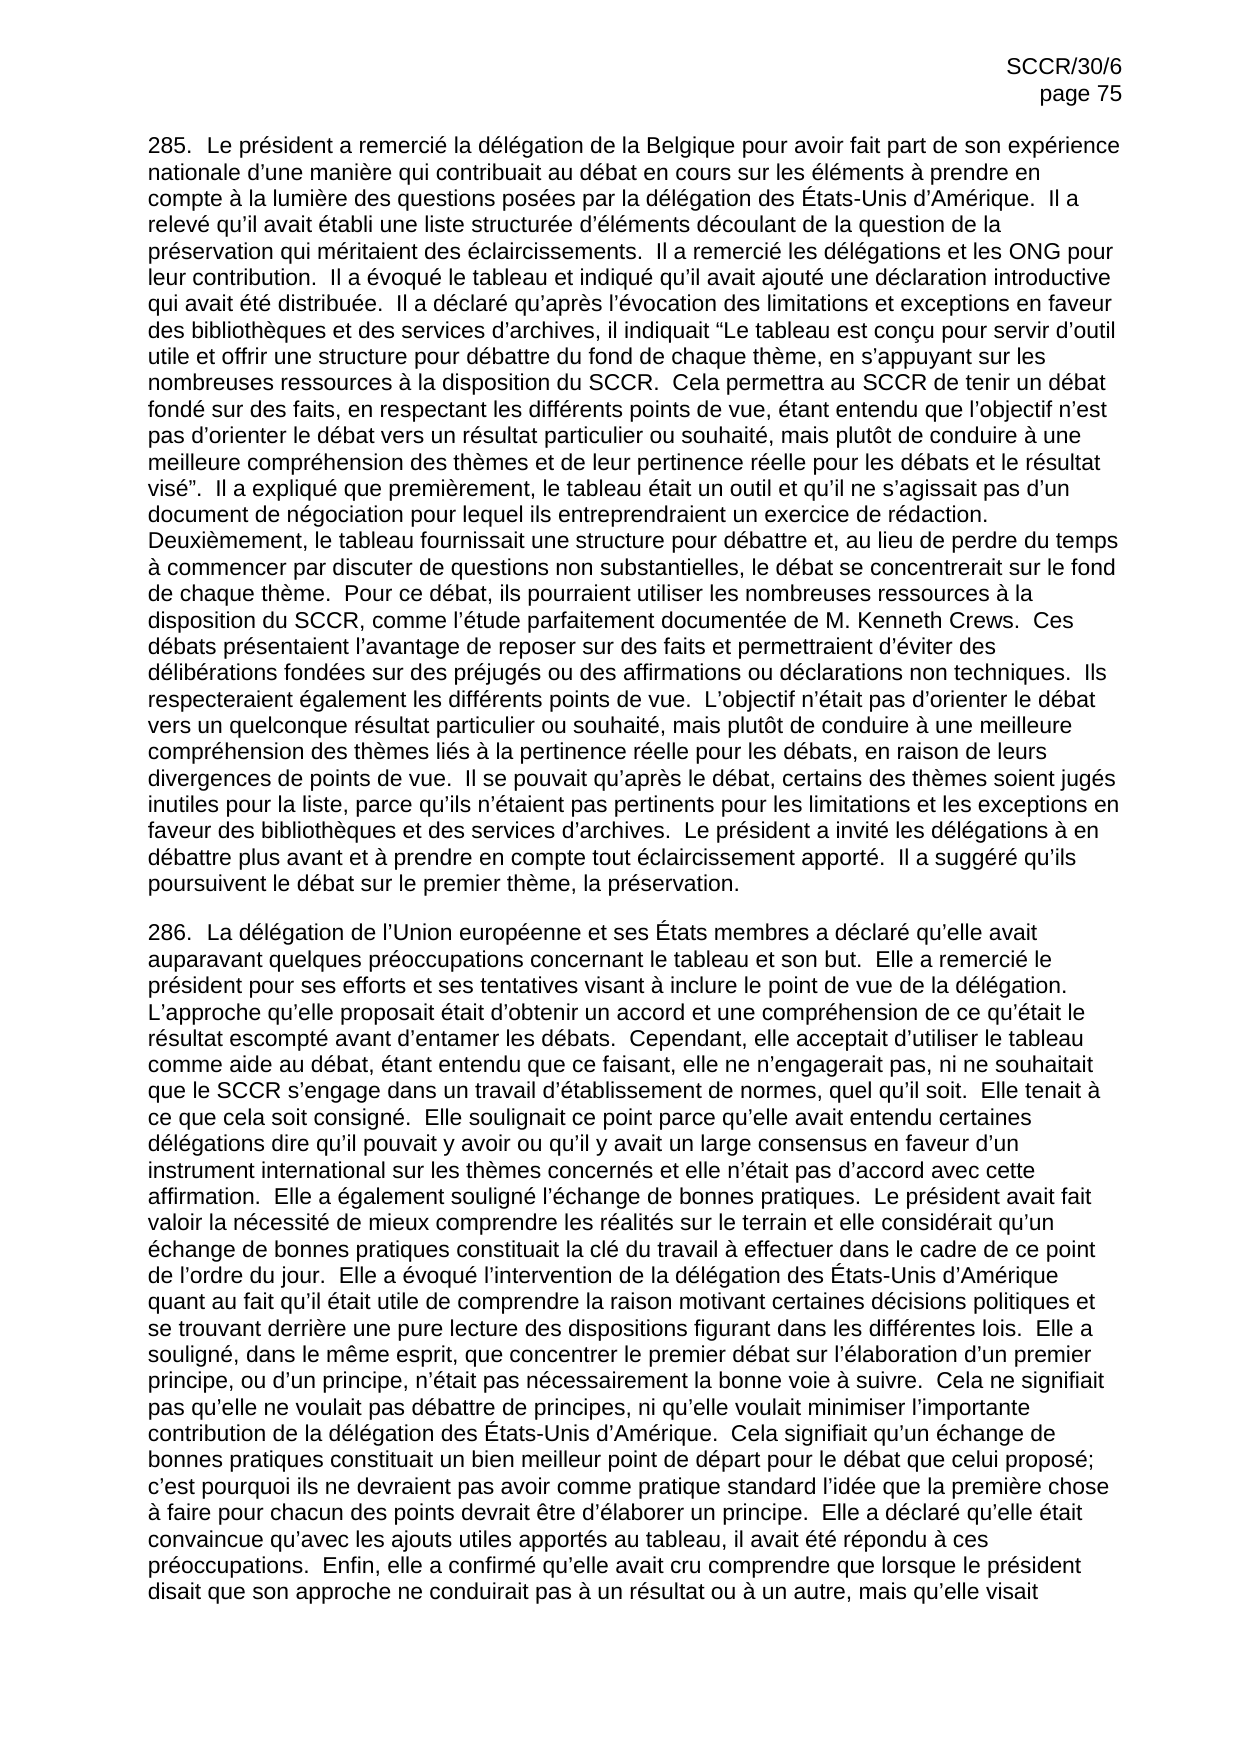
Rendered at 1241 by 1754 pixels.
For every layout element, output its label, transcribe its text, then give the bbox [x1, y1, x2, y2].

text Le président a remercié la délégation de la Belgique pour avoir fait part de son expérience nationale d’une manière qui contribuait au débat en cours sur les éléments à prendre en compte à la lumière des questions posées par la délégation des États-Unis d’Amérique. Il a relevé qu’il avait établi une liste structurée d’éléments découlant de la question de la préservation qui méritaient des éclaircissements. Il a remercié les délégations et les ONG pour leur contribution. Il a évoqué le tableau et indiqué qu’il avait ajouté une déclaration introductive qui avait été distribuée. Il a déclaré qu’après l’évocation des limitations et exceptions en faveur des bibliothèques et des services d’archives, il indiquait “Le tableau est conçu pour servir d’outil utile et offrir une structure pour débattre du fond de chaque thème, en s’appuyant sur les nombreuses ressources à la disposition du SCCR. Cela permettra au SCCR de tenir un débat fondé sur des faits, en respectant les différents points de vue, étant entendu que l’objectif n’est pas d’orienter le débat vers un résultat particulier ou souhaité, mais plutôt de conduire à une meilleure compréhension des thèmes et de leur pertinence réelle pour les débats et le résultat visé”. Il a expliqué que premièrement, le tableau était un outil et qu’il ne s’agissait pas d’un document de négociation pour lequel ils entreprendraient un exercice de rédaction. Deuxièmement, le tableau fournissait une structure pour débattre et, au lieu de perdre du temps à commencer par discuter de questions non substantielles, le débat se concentrerait sur le fond de chaque thème. Pour ce débat, ils pourraient utiliser les nombreuses ressources à la disposition du SCCR, comme l’étude parfaitement documentée de M. Kenneth Crews. Ces débats présentaient l’avantage de reposer sur des faits et permettraient d’éviter des délibérations fondées sur des préjugés ou des affirmations ou déclarations non techniques. Ils respecteraient également les différents points de vue. L’objectif n’était pas d’orienter le débat vers un quelconque résultat particulier ou souhaité, mais plutôt de conduire à une meilleure compréhension des thèmes liés à la pertinence réelle pour les débats, en raison de leurs divergences de points de vue. Il se pouvait qu’après le débat, certains des thèmes soient jugés inutiles pour la liste, parce qu’ils n’étaient pas pertinents pour les limitations et les exceptions en faveur des bibliothèques et des services d’archives. Le président a invité les délégations à en débattre plus avant et à prendre en compte tout éclaircissement apporté. Il a suggéré qu’ils poursuivent le débat sur le premier thème, la préservation. [148, 132, 1122, 896]
